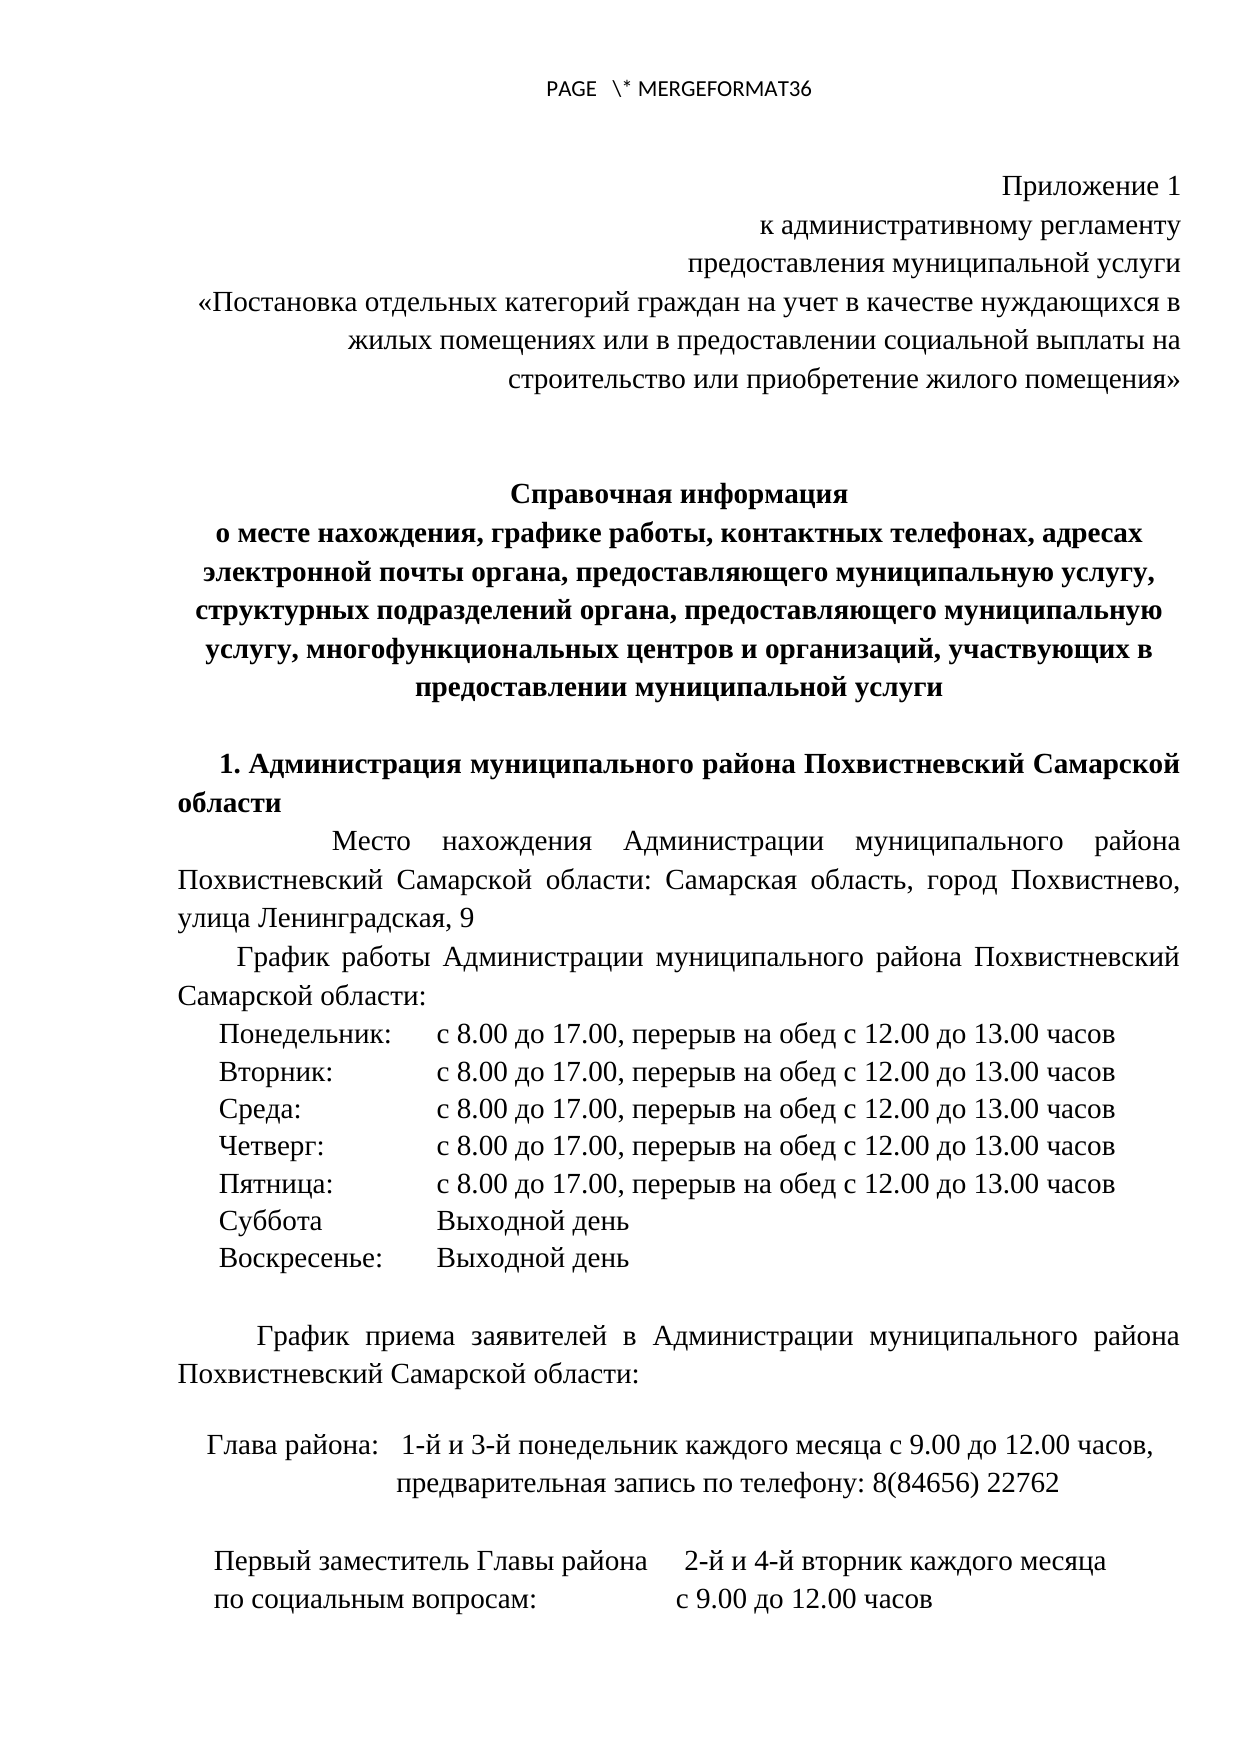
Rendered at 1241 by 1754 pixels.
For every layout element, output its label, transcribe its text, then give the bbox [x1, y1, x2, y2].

text по социальным вопросам: с 9.00 до 12.00 часов [177, 1581, 1181, 1615]
text 1. Администрация муниципального района Похвистневский Самарской области [177, 746, 1181, 818]
table_cell с 8.00 до 17.00, перерыв на обед с 12.00 до 13.00 часов [425, 1166, 1151, 1203]
table_cell Воскресенье: [207, 1241, 425, 1318]
text График приема заявителей в Администрации муниципального района Похвистневский Самарской области: [177, 1318, 1181, 1390]
text «Постановка отдельных категорий граждан на учет в качестве нуждающихся в жилых помещениях или в предоставлении социальной выплаты на строительство или приобретение жилого помещения» [177, 284, 1181, 394]
text Глава района: 1-й и 3-й понедельник каждого месяца с 9.00 до 12.00 часов, [177, 1427, 1181, 1461]
table_cell Среда: [207, 1091, 425, 1128]
text предоставления муниципальной услуги [177, 245, 1181, 279]
table_header Понедельник: [207, 1016, 425, 1054]
text к административному регламенту [177, 207, 1181, 240]
table_cell Выходной день [425, 1241, 1151, 1318]
text График работы Администрации муниципального района Похвистневский Самарской области: [177, 939, 1181, 1011]
text Первый заместитель Главы района 2-й и 4-й вторник каждого месяца [177, 1543, 1181, 1576]
table_cell Суббота [207, 1203, 425, 1241]
table_cell Четверг: [207, 1129, 425, 1166]
text о месте нахождения, графике работы, контактных телефонах, адресах электронной почты органа, предоставляющего муниципальную услугу, структурных подразделений органа, предоставляющего муниципальную услугу, многофункциональных центров и организаций, участвующих в предоставлении муниципальной услуги [177, 515, 1181, 703]
table_cell Выходной день [425, 1203, 1151, 1241]
text Приложение 1 [177, 168, 1181, 202]
text Справочная информация [177, 477, 1181, 510]
table_cell Пятница: [207, 1166, 425, 1203]
table_cell Вторник: [207, 1054, 425, 1091]
table_cell с 8.00 до 17.00, перерыв на обед с 12.00 до 13.00 часов [425, 1054, 1151, 1091]
text Место нахождения Администрации муниципального района Похвистневский Самарской области: Самарская область, город Похвистнево, улица Ленинградская, 9 [177, 823, 1181, 934]
table_header с 8.00 до 17.00, перерыв на обед с 12.00 до 13.00 часов [425, 1016, 1151, 1054]
table_cell с 8.00 до 17.00, перерыв на обед с 12.00 до 13.00 часов [425, 1091, 1151, 1128]
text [177, 1466, 1181, 1499]
table_cell с 8.00 до 17.00, перерыв на обед с 12.00 до 13.00 часов [425, 1129, 1151, 1166]
